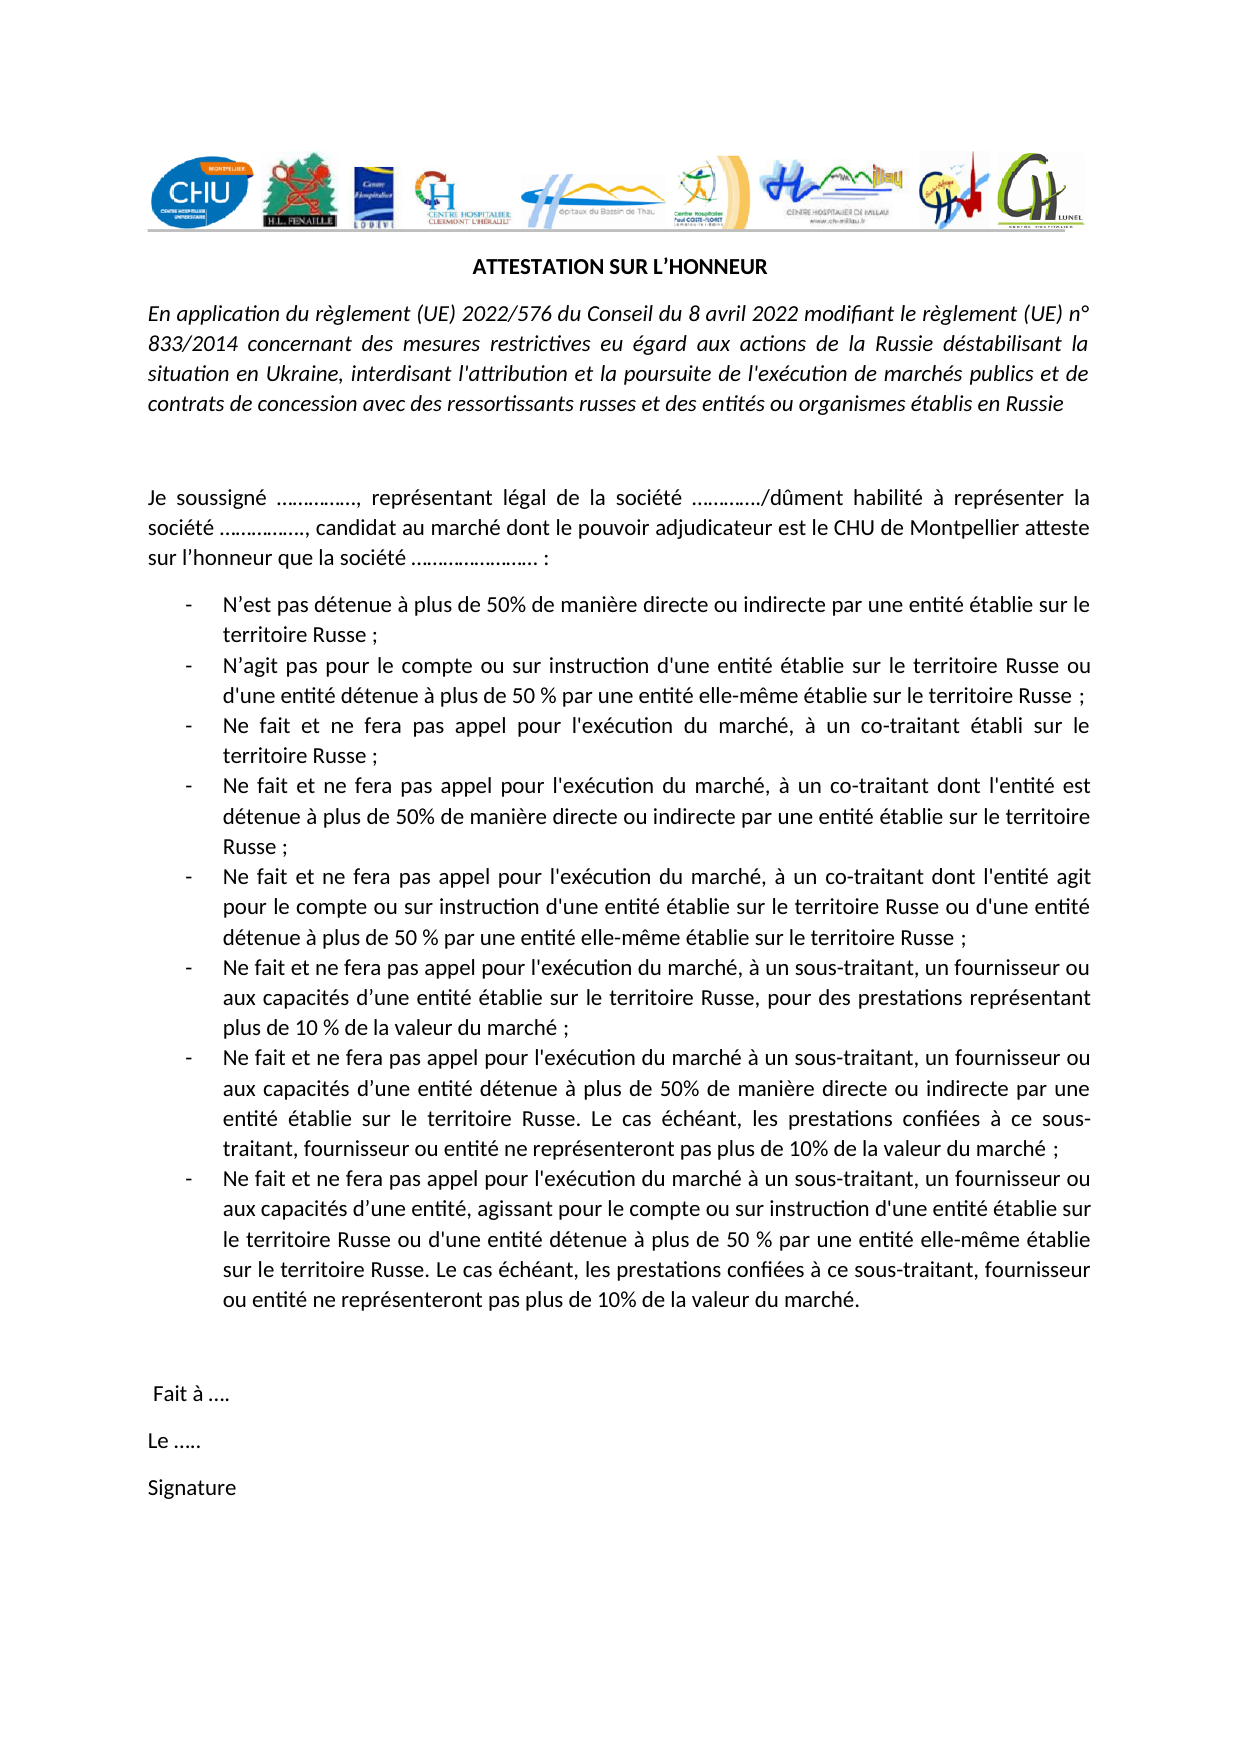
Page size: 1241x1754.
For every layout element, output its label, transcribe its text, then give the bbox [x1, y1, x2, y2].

text Le ….. [148, 1426, 1093, 1454]
list Ne fait et ne fera pas appel pour l'exécution du marché, à un co-traitant dont l'entité agit pour le compte ou sur instruction d'une entité établie sur le territoire Russe ou d'une entité détenue à plus de 50 % par une entité elle-même établie sur le territoire Russe ; [185, 862, 1093, 951]
text En application du règlement (UE) 2022/576 du Conseil du 8 avril 2022 modifiant le règlement (UE) n° 833/2014 concernant des mesures restrictives eu égard aux actions de la Russie déstabilisant la situation en Ukraine, interdisant l'attribution et la poursuite de l'exécution de marchés publics et de contrats de concession avec des ressortissants russes et des entités ou organismes établis en Russie [148, 299, 1093, 417]
picture [147, 147, 1093, 233]
list Ne fait et ne fera pas appel pour l'exécution du marché, à un sous-traitant, un fournisseur ou aux capacités d’une entité établie sur le territoire Russe, pour des prestations représentant plus de 10 % de la valeur du marché ; [185, 953, 1093, 1041]
list Ne fait et ne fera pas appel pour l'exécution du marché à un sous-traitant, un fournisseur ou aux capacités d’une entité, agissant pour le compte ou sur instruction d'une entité établie sur le territoire Russe ou d'une entité détenue à plus de 50 % par une entité elle-même établie sur le territoire Russe. Le cas échéant, les prestations confiées à ce sous-traitant, fournisseur ou entité ne représenteront pas plus de 10% de la valeur du marché. [185, 1164, 1093, 1313]
text ATTESTATION SUR L’HONNEUR [148, 252, 1093, 280]
list Ne fait et ne fera pas appel pour l'exécution du marché, à un co-traitant établi sur le territoire Russe ; [185, 711, 1093, 769]
list Ne fait et ne fera pas appel pour l'exécution du marché, à un co-traitant dont l'entité est détenue à plus de 50% de manière directe ou indirecte par une entité établie sur le territoire Russe ; [185, 772, 1093, 860]
text Signature [148, 1473, 1093, 1501]
text Je soussigné ……………, représentant légal de la société …………./dûment habilité à représenter la société ……………., candidat au marché dont le pouvoir adjudicateur est le CHU de Montpellier atteste sur l’honneur que la société …………………… : [148, 483, 1093, 572]
list N’est pas détenue à plus de 50% de manière directe ou indirecte par une entité établie sur le territoire Russe ; [185, 590, 1093, 649]
text Fait à …. [148, 1379, 1093, 1407]
list Ne fait et ne fera pas appel pour l'exécution du marché à un sous-traitant, un fournisseur ou aux capacités d’une entité détenue à plus de 50% de manière directe ou indirecte par une entité établie sur le territoire Russe. Le cas échéant, les prestations confiées à ce sous-traitant, fournisseur ou entité ne représenteront pas plus de 10% de la valeur du marché ; [185, 1043, 1093, 1162]
list N’agit pas pour le compte ou sur instruction d'une entité établie sur le territoire Russe ou d'une entité détenue à plus de 50 % par une entité elle-même établie sur le territoire Russe ; [185, 651, 1093, 709]
